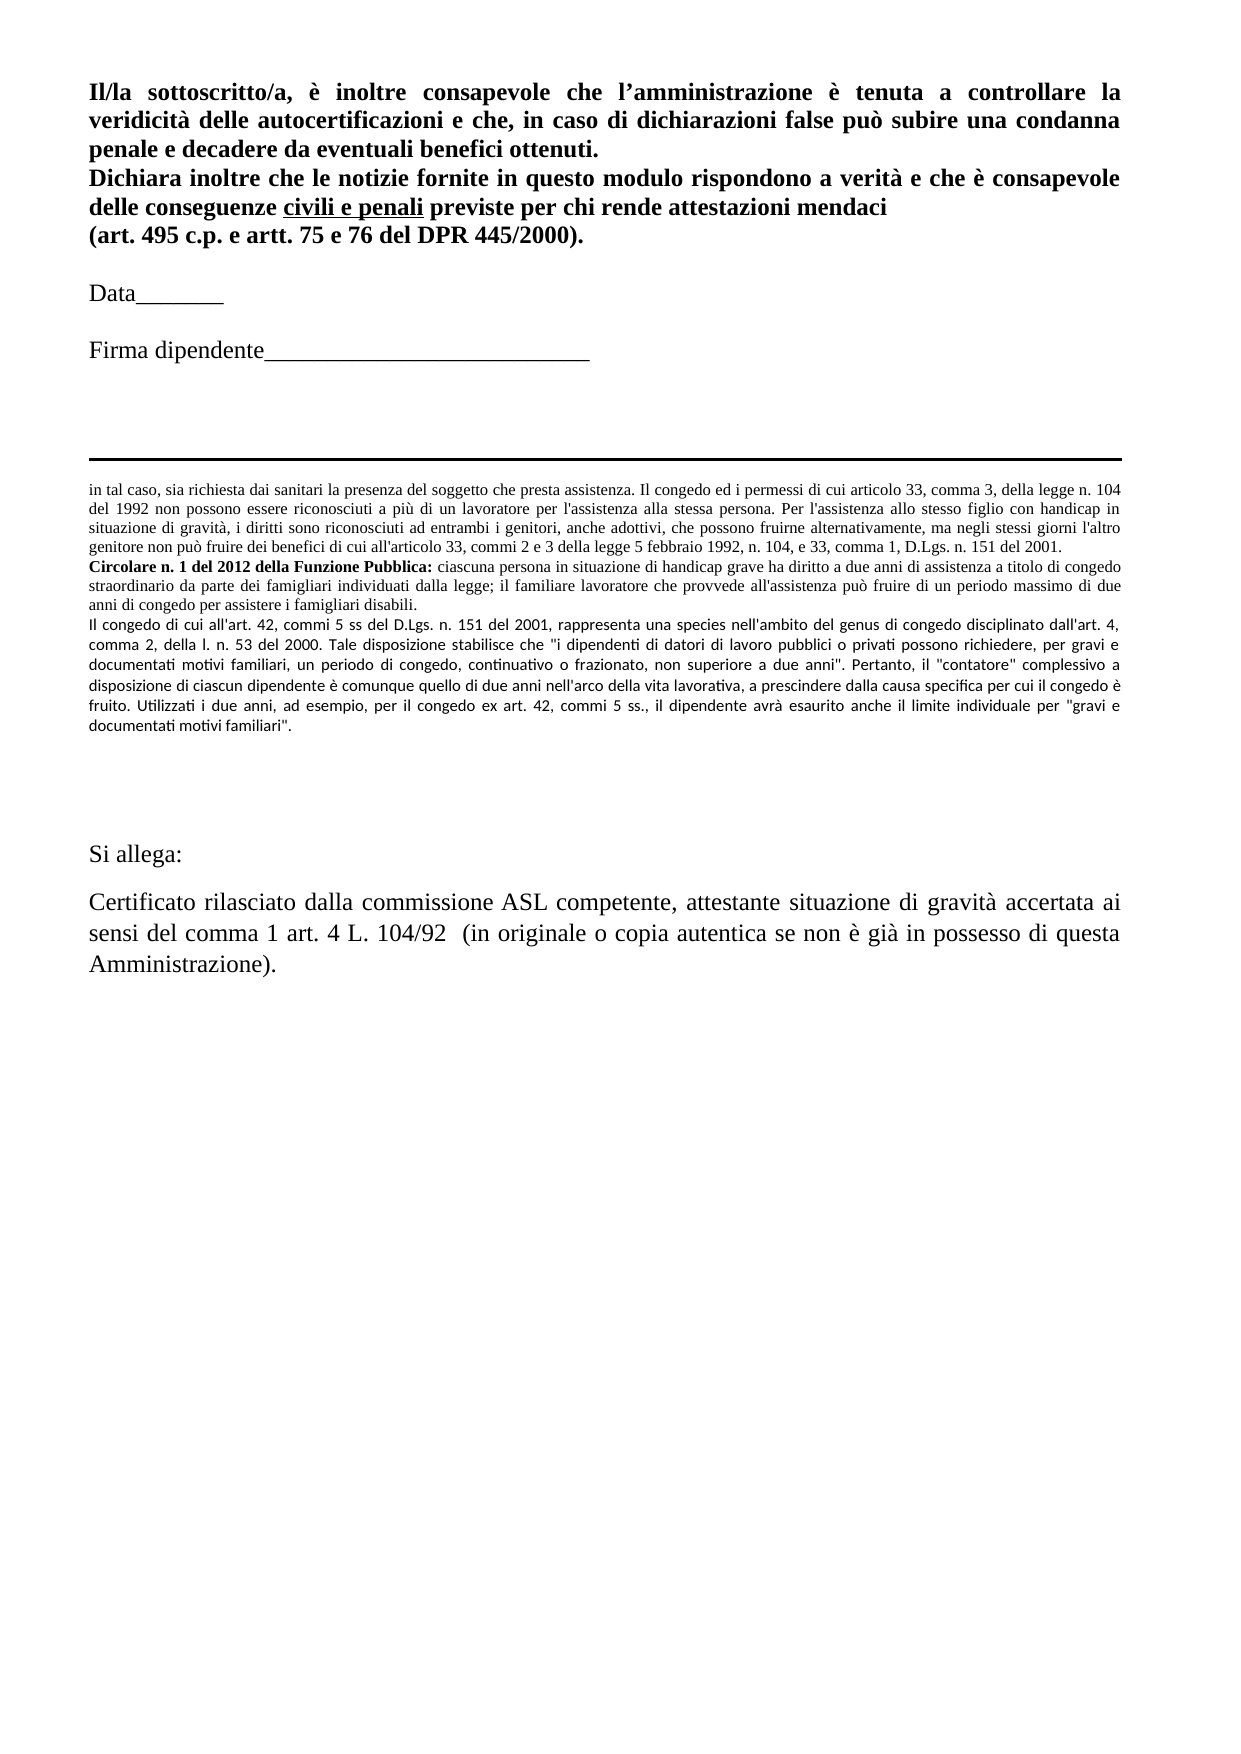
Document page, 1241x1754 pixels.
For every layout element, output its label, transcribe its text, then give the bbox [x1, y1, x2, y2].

text Il congedo di cui all'art. 42, commi 5 ss del D.Lgs. n. 151 del 2001, rappresenta una species nell'ambito del genus di congedo disciplinato dall'art. 4, comma 2, della l. n. 53 del 2000. Tale disposizione stabilisce che "i dipendenti di datori di lavoro pubblici o privati possono richiedere, per gravi e documentati motivi familiari, un periodo di congedo, continuativo o frazionato, non superiore a due anni". Pertanto, il "contatore" complessivo a disposizione di ciascun dipendente è comunque quello di due anni nell'arco della vita lavorativa, a prescindere dalla causa specifica per cui il congedo è fruito. Utilizzati i due anni, ad esempio, per il congedo ex art. 42, commi 5 ss., il dipendente avrà esaurito anche il limite individuale per "gravi e documentati motivi familiari". [89, 614, 1122, 736]
text Dichiara inoltre che le notizie fornite in questo modulo rispondono a verità e che è consapevole delle conseguenze civili e penali previste per chi rende attestazioni mendaci [89, 163, 1122, 221]
text Si allega: [89, 839, 1122, 868]
text (art. 495 c.p. e artt. 75 e 76 del DPR 445/2000). [89, 221, 1122, 249]
text Il/la sottoscritto/a, è inoltre consapevole che l’amministrazione è tenuta a controllare la veridicità delle autocertificazioni e che, in caso di dichiarazioni false può subire una condanna penale e decadere da eventuali benefici ottenuti. [89, 77, 1122, 163]
text in tal caso, sia richiesta dai sanitari la presenza del soggetto che presta assistenza. Il congedo ed i permessi di cui articolo 33, comma 3, della legge n. 104 del 1992 non possono essere riconosciuti a più di un lavoratore per l'assistenza alla stessa persona. Per l'assistenza allo stesso figlio con handicap in situazione di gravità, i diritti sono riconosciuti ad entrambi i genitori, anche adottivi, che possono fruirne alternativamente, ma negli stessi giorni l'altro genitore non può fruire dei benefici di cui all'articolo 33, commi 2 e 3 della legge 5 febbraio 1992, n. 104, e 33, comma 1, D.Lgs. n. 151 del 2001. [89, 480, 1122, 556]
text Circolare n. 1 del 2012 della Funzione Pubblica: ciascuna persona in situazione di handicap grave ha diritto a due anni di assistenza a titolo di congedo straordinario da parte dei famigliari individuati dalla legge; il familiare lavoratore che provvede all'assistenza può fruire di un periodo massimo di due anni di congedo per assistere i famigliari disabili. [89, 556, 1122, 614]
text Data_______ [89, 278, 1122, 307]
text Firma dipendente__________________________ [89, 336, 1122, 364]
text Certificato rilasciato dalla commissione ASL competente, attestante situazione di gravità accertata ai sensi del comma 1 art. 4 L. 104/92 (in originale o copia autentica se non è già in possesso di questa Amministrazione). [89, 887, 1122, 978]
